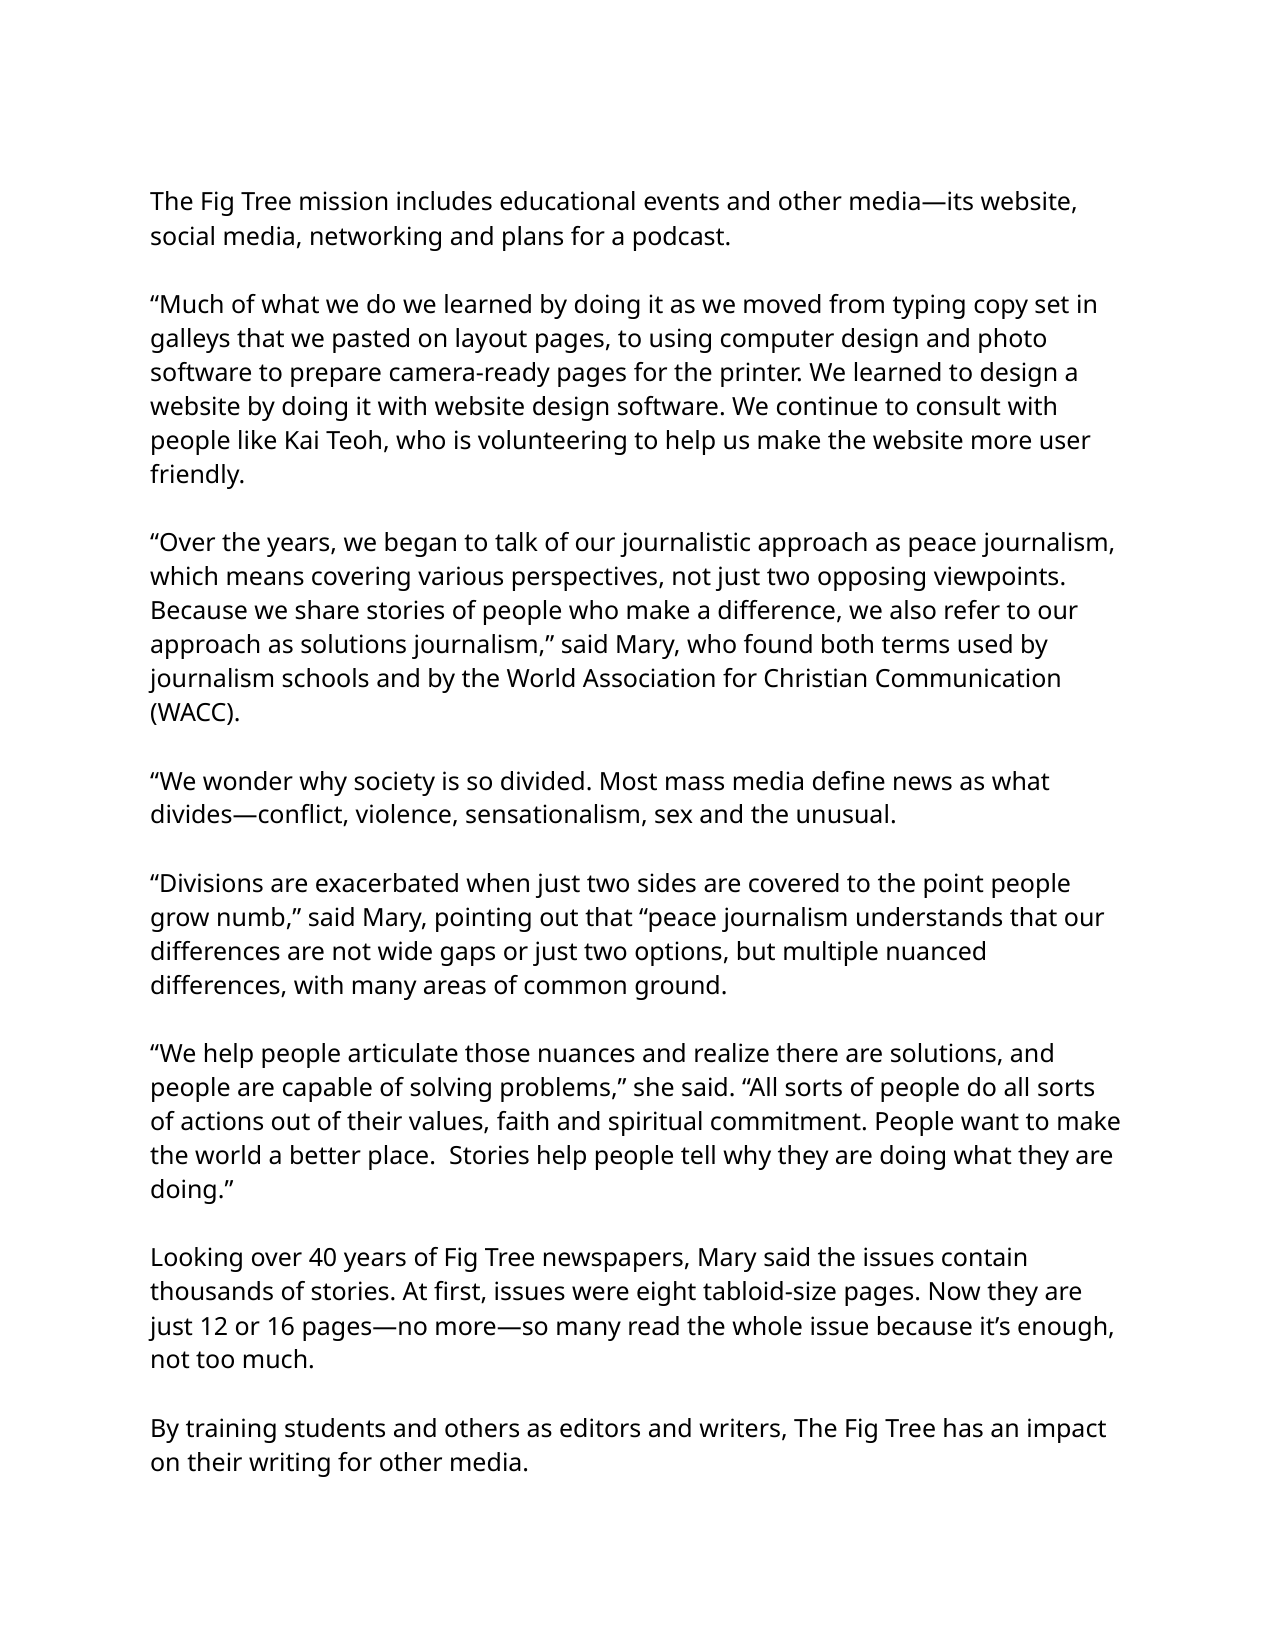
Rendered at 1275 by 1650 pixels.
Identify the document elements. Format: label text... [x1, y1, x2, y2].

text “Over the years, we began to talk of our journalistic approach as peace journalism, which means covering various perspectives, not just two opposing viewpoints. Because we share stories of people who make a difference, we also refer to our approach as solutions journalism,” said Mary, who found both terms used by journalism schools and by the World Association for Christian Communication (WACC). [150, 525, 1125, 729]
text “We wonder why society is so divided. Most mass media define news as what divides—conflict, violence, sensationalism, sex and the unusual. [150, 763, 1125, 831]
text “Much of what we do we learned by doing it as we moved from typing copy set in galleys that we pasted on layout pages, to using computer design and photo software to prepare camera-ready pages for the printer. We learned to design a website by doing it with website design software. We continue to consult with people like Kai Teoh, who is volunteering to help us make the website more user friendly. [150, 286, 1125, 491]
text By training students and others as editors and writers, The Fig Tree has an impact on their writing for other media. [150, 1410, 1125, 1478]
text “We help people articulate those nuances and realize there are solutions, and people are capable of solving problems,” she said. “All sorts of people do all sorts of actions out of their values, faith and spiritual commitment. People want to make the world a better place. Stories help people tell why they are doing what they are doing.” [150, 1036, 1125, 1206]
text Looking over 40 years of Fig Tree newspapers, Mary said the issues contain thousands of stories. At first, issues were eight tabloid-size pages. Now they are just 12 or 16 pages—no more—so many read the whole issue because it’s enough, not too much. [150, 1240, 1125, 1376]
text The Fig Tree mission includes educational events and other media—its website, social media, networking and plans for a podcast. [150, 184, 1125, 252]
text “Divisions are exacerbated when just two sides are covered to the point people grow numb,” said Mary, pointing out that “peace journalism understands that our differences are not wide gaps or just two options, but multiple nuanced differences, with many areas of common ground. [150, 865, 1125, 1002]
